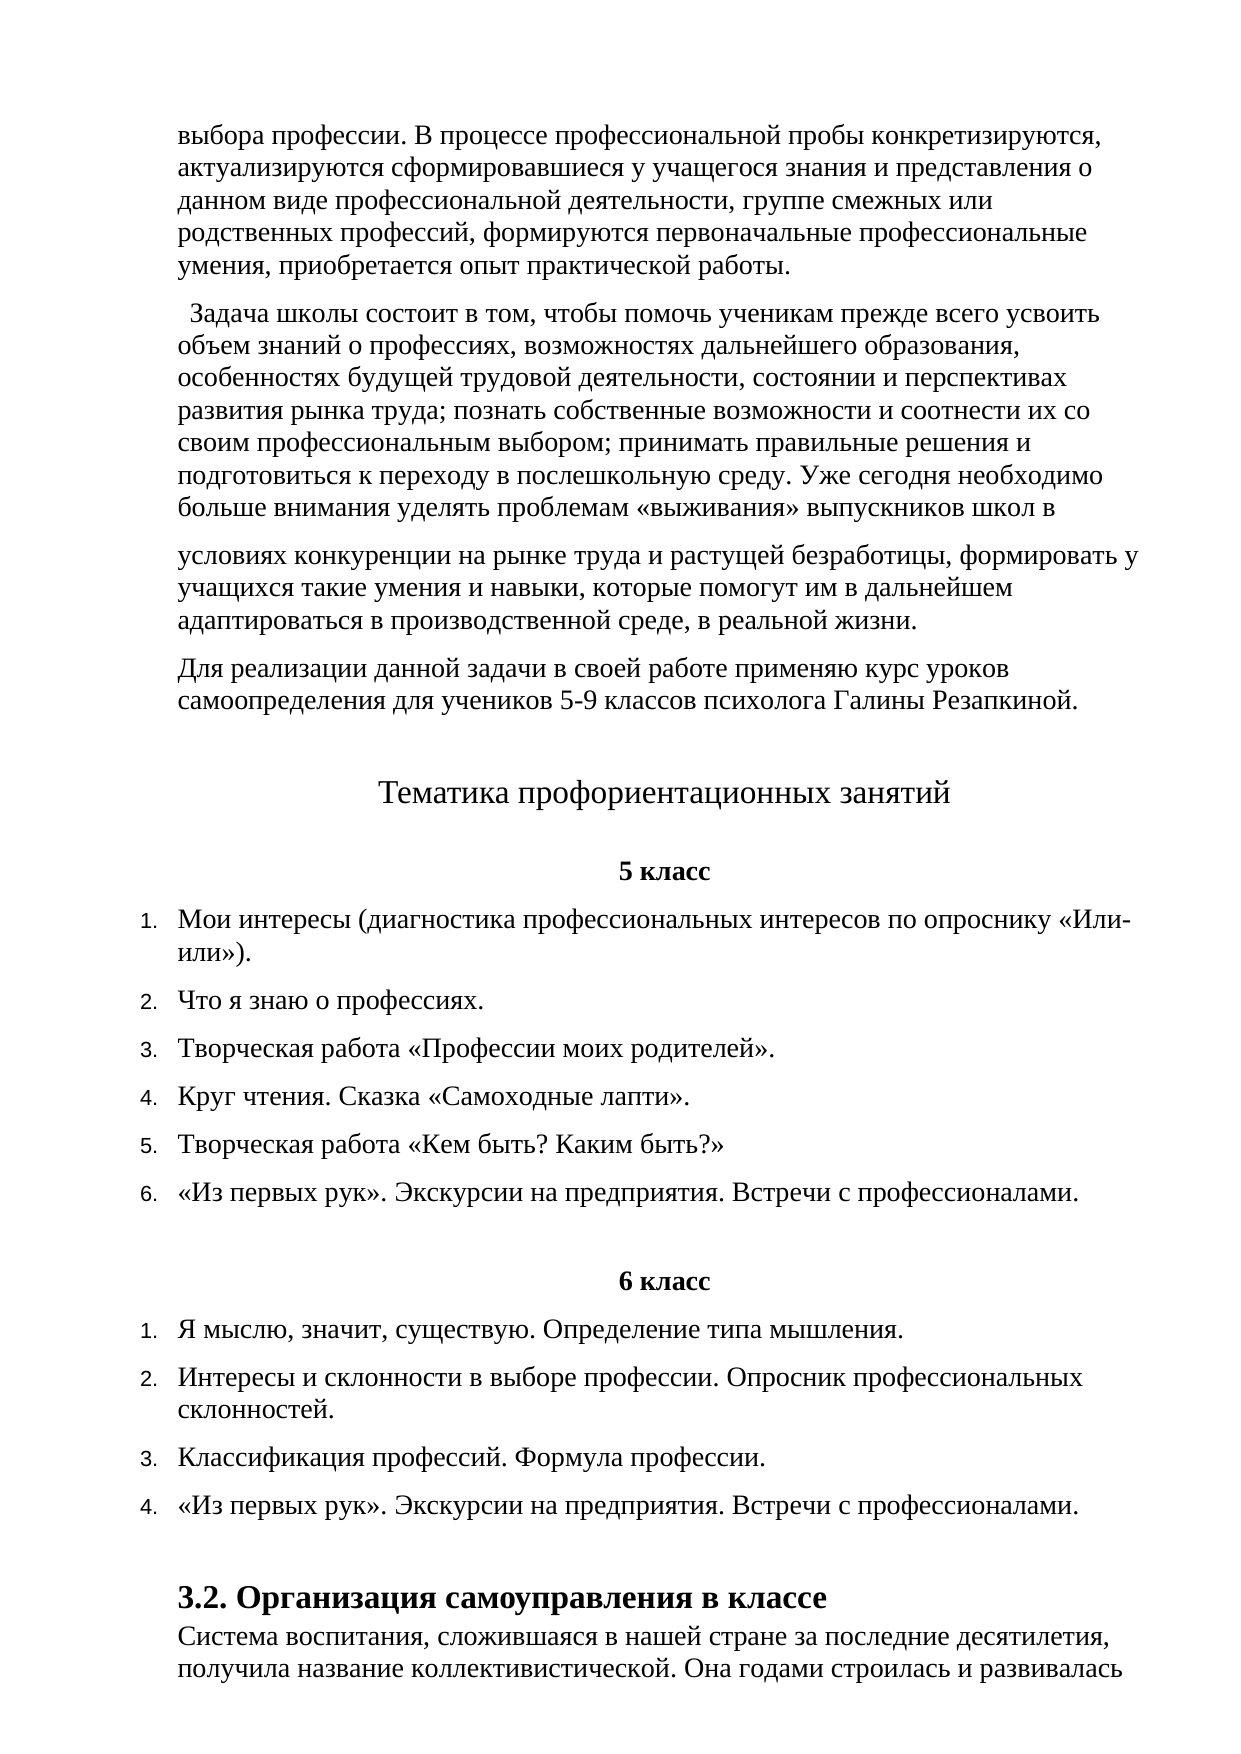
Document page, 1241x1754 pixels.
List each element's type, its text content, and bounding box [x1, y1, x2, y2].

list Что я знаю о профессиях. [140, 983, 1152, 1015]
list Я мыслю, значит, существую. Определение типа мышления. [140, 1312, 1152, 1344]
list Интересы и склонности в выборе профессии. Опросник профессиональных склонностей. [140, 1360, 1152, 1425]
text условиях конкуренции на рынке труда и растущей безработицы, формировать у учащихся такие умения и навыки, которые помогут им в дальнейшем адаптироваться в производственной среде, в реальной жизни. [177, 538, 1152, 635]
text Задача школы состоит в том, чтобы помочь ученикам прежде всего усвоить объем знаний о профессиях, возможностях дальнейшего образования, особенностях будущей трудовой деятельности, состоянии и перспективах развития рынка труда; познать собственные возможности и соотнести их со своим профессиональным выбором; принимать правильные решения и подготовиться к переходу в послешкольную среду. Уже сегодня необходимо больше внимания уделять проблемам «выживания» выпускников школ в [177, 296, 1152, 522]
text Тематика профориентационных занятий [177, 772, 1152, 811]
text Для реализации данной задачи в своей работе применяю курс уроков самоопределения для учеников 5-9 классов психолога Галины Резапкиной. [177, 651, 1152, 716]
text 3.2. Организация самоуправления в классе [177, 1577, 1152, 1616]
list Творческая работа «Кем быть? Каким быть?» [140, 1127, 1152, 1159]
list Круг чтения. Сказка «Самоходные лапти». [140, 1079, 1152, 1111]
list «Из первых рук». Экскурсии на предприятия. Встречи с профессионалами. [140, 1488, 1152, 1521]
text 6 класс [177, 1264, 1152, 1296]
list Мои интересы (диагностика профессиональных интересов по опроснику «Или-или»). [140, 902, 1152, 967]
list Творческая работа «Профессии моих родителей». [140, 1031, 1152, 1063]
list Классификация профессий. Формула профессии. [140, 1440, 1152, 1473]
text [177, 1619, 1152, 1683]
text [177, 118, 1152, 280]
text 5 класс [177, 854, 1152, 887]
list «Из первых рук». Экскурсии на предприятия. Встречи с профессионалами. [140, 1175, 1152, 1207]
